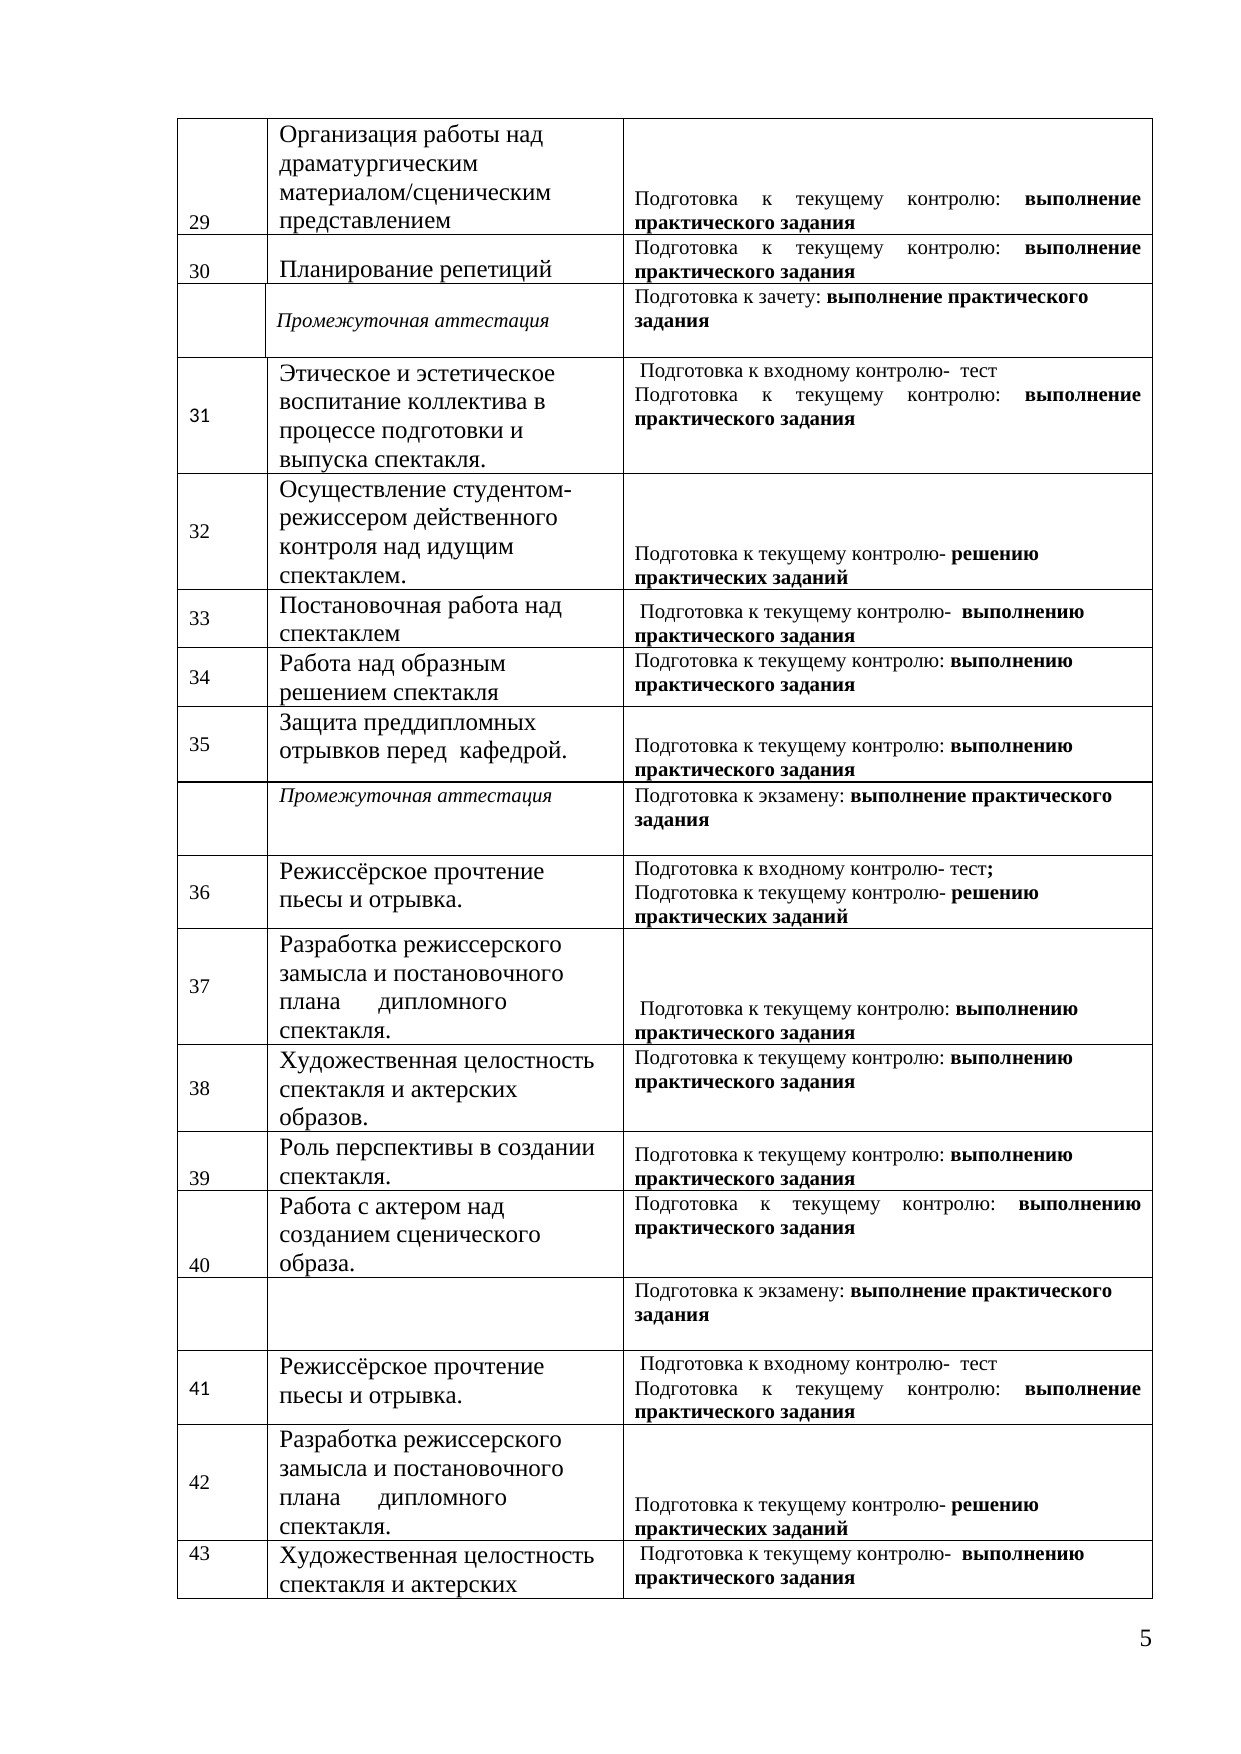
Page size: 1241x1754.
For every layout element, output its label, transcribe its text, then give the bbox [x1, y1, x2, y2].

table_cell 43 [178, 1541, 267, 1598]
table_cell 30 [178, 235, 267, 283]
table_cell Работа над образным решением спектакля [268, 648, 623, 706]
table_cell Промежуточная аттестация [266, 284, 623, 357]
table_cell Подготовка к текущему контролю- выполнению практического задания [624, 590, 1152, 647]
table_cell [624, 119, 1152, 234]
table_cell Подготовка к экзамену: выполнение практического задания [624, 1278, 1152, 1350]
table_cell Промежуточная аттестация [268, 783, 623, 855]
table_cell 32 [178, 474, 267, 589]
table_cell Подготовка к текущему контролю: выполнению практического задания [624, 648, 1152, 706]
table_cell Планирование репетиций [268, 235, 623, 283]
table_cell Подготовка к текущему контролю: выполнению практического задания [624, 1191, 1152, 1277]
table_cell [268, 1541, 623, 1598]
table_cell 36 [178, 856, 267, 928]
table_cell [178, 1278, 267, 1350]
table_cell [178, 783, 267, 855]
table_cell Подготовка к входному контролю- тест; Подготовка к текущему контролю- решению практических заданий [624, 856, 1152, 928]
table_cell 35 [178, 707, 267, 781]
table_cell Подготовка к текущему контролю- решению практических заданий [624, 474, 1152, 589]
table_cell Подготовка к экзамену: выполнение практического задания [624, 783, 1152, 855]
table_cell Подготовка к входному контролю- тест Подготовка к текущему контролю: выполнение практического задания [624, 1351, 1152, 1423]
table_cell Подготовка к текущему контролю: выполнению практического задания [624, 1045, 1152, 1131]
table_cell 37 [178, 929, 267, 1044]
table_cell Художественная целостность спектакля и актерских образов. [268, 1045, 623, 1131]
table_cell Защита преддипломных отрывков перед кафедрой. [268, 707, 623, 781]
table_cell Разработка режиссерского замысла и постановочного плана дипломного спектакля. [268, 929, 623, 1044]
table_cell Осуществление студентом-режиссером действенного контроля над идущим спектаклем. [268, 474, 623, 589]
table_cell Подготовка к зачету: выполнение практического задания [624, 284, 1152, 357]
table_cell 34 [178, 648, 267, 706]
table_cell Организация работы над драматургическим материалом/сценическим представлением [268, 119, 623, 234]
table_cell Подготовка к текущему контролю: выполнению практического задания [624, 1132, 1152, 1190]
table_cell Этическое и эстетическое воспитание коллектива в процессе подготовки и выпуска спектакля. [268, 358, 623, 473]
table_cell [624, 1541, 1152, 1598]
table_cell Постановочная работа над спектаклем [268, 590, 623, 647]
table_cell 41 [178, 1351, 267, 1423]
table_cell 33 [178, 590, 267, 647]
table_cell 31 [178, 358, 267, 473]
table_cell [178, 284, 265, 357]
table_cell 39 [178, 1132, 267, 1190]
table_cell Подготовка к текущему контролю: выполнению практического задания [624, 929, 1152, 1044]
table_cell Подготовка к входному контролю- тест Подготовка к текущему контролю: выполнение практического задания [624, 358, 1152, 473]
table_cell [624, 235, 1152, 283]
table_cell [268, 1278, 623, 1350]
table_cell Роль перспективы в создании спектакля. [268, 1132, 623, 1190]
table_cell Разработка режиссерского замысла и постановочного плана дипломного спектакля. [268, 1425, 623, 1539]
table_cell Режиссёрское прочтение пьесы и отрывка. [268, 1351, 623, 1423]
table_cell Подготовка к текущему контролю- решению практических заданий [624, 1425, 1152, 1539]
table_cell 42 [178, 1425, 267, 1539]
table_cell 29 [178, 119, 267, 234]
table_cell Работа с актером над созданием сценического образа. [268, 1191, 623, 1277]
table_cell 40 [178, 1191, 267, 1277]
table_cell 38 [178, 1045, 267, 1131]
table_cell Режиссёрское прочтение пьесы и отрывка. [268, 856, 623, 928]
table_cell Подготовка к текущему контролю: выполнению практического задания [624, 707, 1152, 781]
